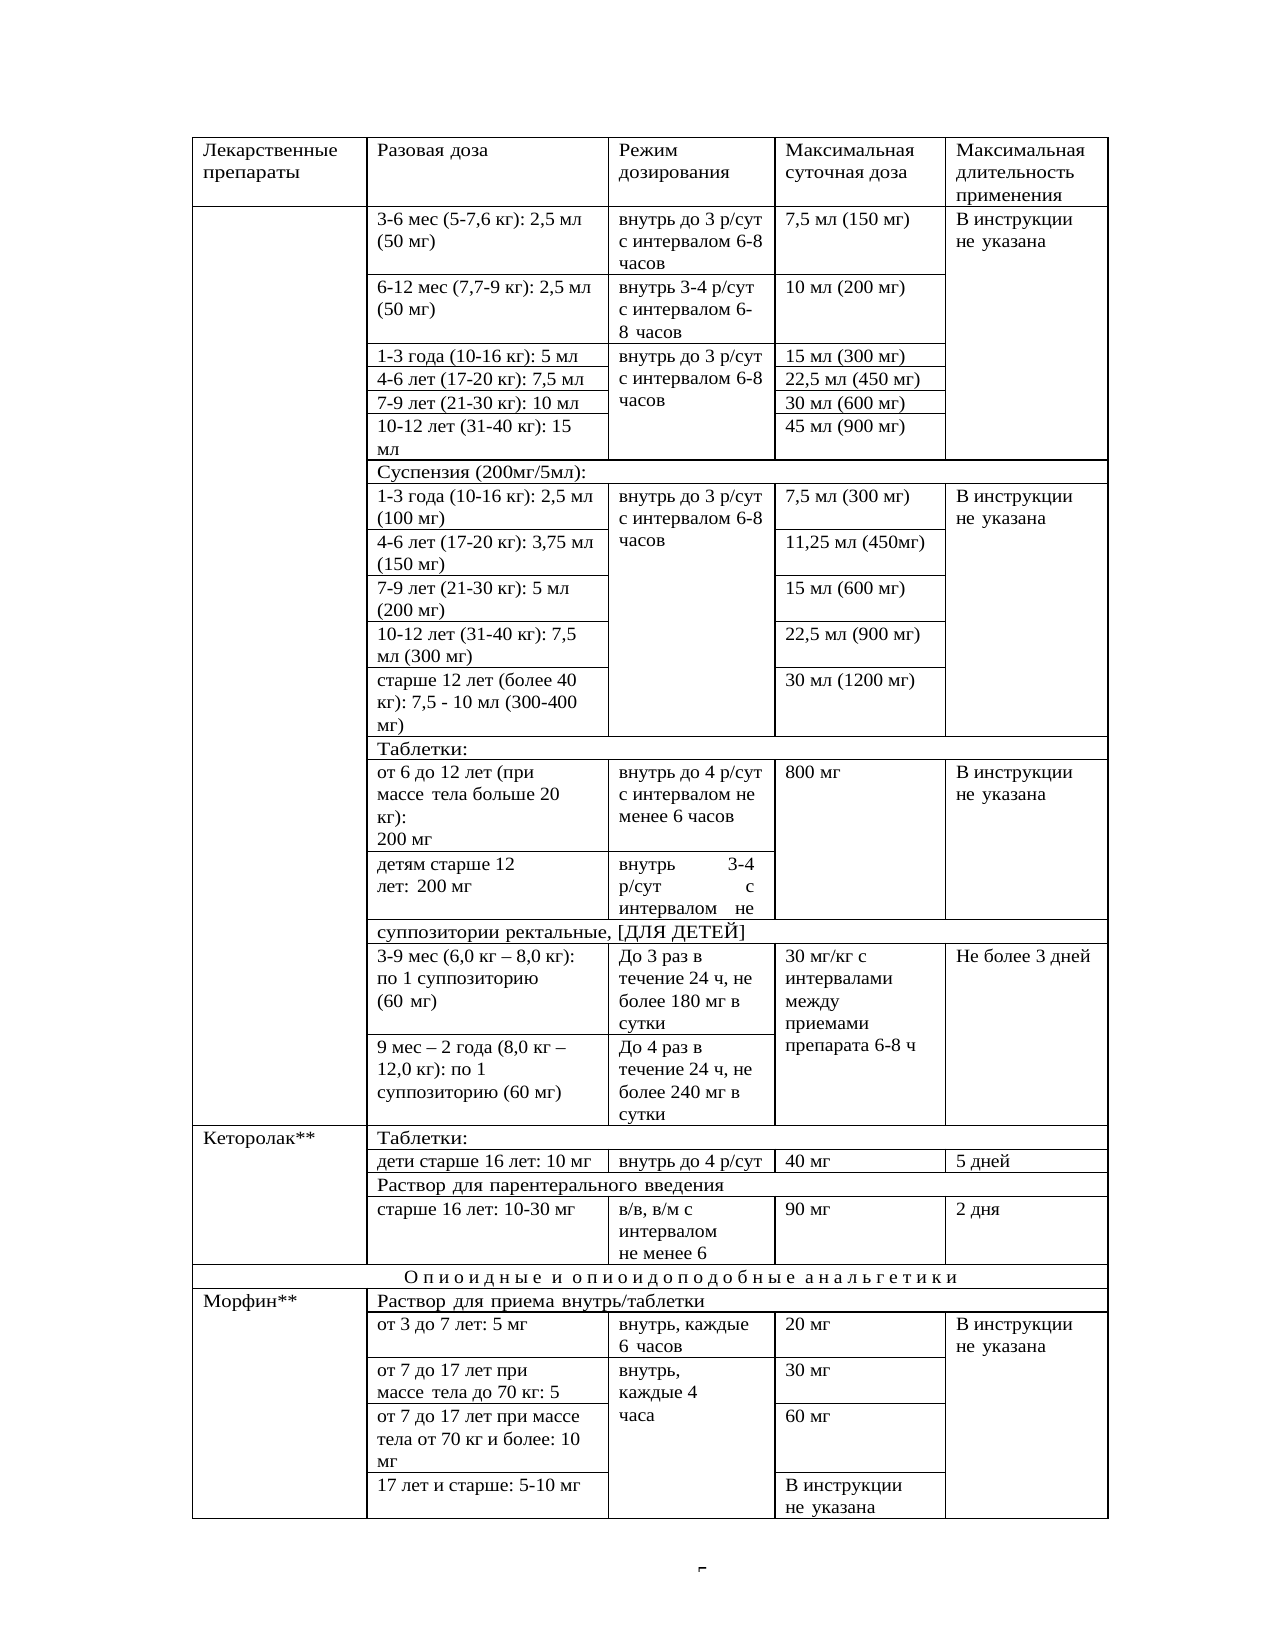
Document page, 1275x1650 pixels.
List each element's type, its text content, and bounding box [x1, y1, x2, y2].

table_cell До 4 раз в течение 24 ч, не более 240 мг в сутки [609, 1035, 774, 1125]
table_cell 22,5 мл (450 мг) [776, 367, 945, 390]
table_cell 800 мг [776, 760, 945, 919]
table_cell Таблетки: [368, 1126, 1107, 1148]
table_cell 3-9 мес (6,0 кг – 8,0 кг): по 1 суппозиторию (60 мг) [368, 944, 608, 1034]
table_cell [193, 207, 366, 1125]
table_cell 7,5 мл (150 мг) [776, 207, 945, 274]
table_cell 45 мл (900 мг) [776, 414, 945, 459]
table_cell 15 мл (600 мг) [776, 576, 945, 621]
table_cell 15 мл (300 мг) [776, 344, 945, 366]
table_cell В инструкции не указана [946, 484, 1107, 736]
table_cell В инструкции не указана [776, 1473, 945, 1518]
table_cell 20 мг [776, 1313, 945, 1357]
table_cell старше 16 лет: 10-30 мг [368, 1197, 608, 1264]
table_cell внутрь до 3 р/сут с интервалом 6-8 часов [609, 207, 774, 274]
table_cell 7,5 мл (300 мг) [776, 484, 945, 529]
table_cell 7-9 лет (21-30 кг): 10 мл [368, 391, 608, 413]
table_cell 30 мг/кг с интервалами между приемами препарата 6-8 ч [776, 944, 945, 1125]
table_cell внутрь 3-4 р/сут с интервалом не менее 6 часов [609, 852, 774, 919]
table_cell 11,25 мл (450мг) [776, 530, 945, 575]
table_cell 17 лет и старше: 5-10 мг [368, 1473, 608, 1518]
table_cell Таблетки: [368, 737, 1107, 759]
table_cell от 3 до 7 лет: 5 мг [368, 1313, 608, 1357]
table_cell 10-12 лет (31-40 кг): 15 мл [368, 414, 608, 459]
table_cell В инструкции не указана [946, 760, 1107, 919]
table_cell 4-6 лет (17-20 кг): 7,5 мл [368, 367, 608, 390]
table_cell 2 дня [946, 1197, 1107, 1264]
table_cell внутрь до 4 р/сут [609, 1150, 774, 1172]
table_cell 10 мл (200 мг) [776, 275, 945, 343]
table_header Разовая доза [368, 138, 608, 206]
table_cell Не более 3 дней [946, 944, 1107, 1125]
table_cell внутрь 3-4 р/сут с интервалом 6-8 часов [609, 275, 774, 343]
table_cell 40 мг [776, 1150, 945, 1172]
table_cell от 7 до 17 лет при массе тела до 70 кг: 5 мг [368, 1358, 608, 1403]
table_header Максимальная суточная доза [776, 138, 945, 206]
table_cell 60 мг [776, 1404, 945, 1472]
table_cell 5 дней [946, 1150, 1107, 1172]
table_header Максимальная длительность применения [946, 138, 1107, 206]
table_cell внутрь до 4 р/сут с интервалом не менее 6 часов [609, 760, 774, 851]
table_cell внутрь до 3 р/сут с интервалом 6-8 часов [609, 344, 774, 459]
table_cell 22,5 мл (900 мг) [776, 622, 945, 667]
table_cell Раствор для приема внутрь/таблетки [368, 1289, 1107, 1311]
table_header Режим дозирования [609, 138, 774, 206]
table_cell О п и о и д н ы е и о п и о и д о п о д о б н ы е а н а л ь г е т и к и [193, 1265, 1107, 1288]
table_cell Раствор для парентерального введения [368, 1173, 1107, 1196]
table_cell старше 12 лет (более 40 кг): 7,5 - 10 мл (300-400 мг) [368, 668, 608, 736]
table_cell суппозитории ректальные, [ДЛЯ ДЕТЕЙ] [368, 920, 1107, 943]
table_cell В инструкции не указана [946, 1313, 1107, 1518]
table_cell Морфин** [193, 1289, 366, 1518]
table_cell Суспензия (200мг/5мл): [368, 461, 1107, 483]
table_cell 6-12 мес (7,7-9 кг): 2,5 мл (50 мг) [368, 275, 608, 343]
table_header Лекарственные препараты [193, 138, 366, 206]
table_cell Кеторолак** [193, 1126, 366, 1264]
table_cell 7-9 лет (21-30 кг): 5 мл (200 мг) [368, 576, 608, 621]
table_cell от 6 до 12 лет (при массе тела больше 20 кг): 200 мг [368, 760, 608, 851]
table_cell 3-6 мес (5-7,6 кг): 2,5 мл (50 мг) [368, 207, 608, 274]
table_cell внутрь, каждые 4 часа [609, 1358, 774, 1518]
table_cell 4-6 лет (17-20 кг): 3,75 мл (150 мг) [368, 530, 608, 575]
table_cell от 7 до 17 лет при массе тела от 70 кг и более: 10 мг [368, 1404, 608, 1472]
table_cell 9 мес – 2 года (8,0 кг – 12,0 кг): по 1 суппозиторию (60 мг) [368, 1035, 608, 1125]
table_cell дети старше 16 лет: 10 мг [368, 1150, 608, 1172]
table_cell 30 мл (600 мг) [776, 391, 945, 413]
table_cell 30 мл (1200 мг) [776, 668, 945, 736]
table_cell 1-3 года (10-16 кг): 5 мл [368, 344, 608, 366]
table_cell До 3 раз в течение 24 ч, не более 180 мг в сутки [609, 944, 774, 1034]
table_cell в/в, в/м с интервалом не менее 6 часов [609, 1197, 774, 1264]
table_cell 10-12 лет (31-40 кг): 7,5 мл (300 мг) [368, 622, 608, 667]
table_cell 90 мг [776, 1197, 945, 1264]
table_cell 30 мг [776, 1358, 945, 1403]
table_cell внутрь до 3 р/сут с интервалом 6-8 часов [609, 484, 774, 736]
table_cell детям старше 12 лет: 200 мг [368, 852, 608, 919]
table_cell В инструкции не указана [946, 207, 1107, 459]
table_cell внутрь, каждые 6 часов [609, 1313, 774, 1357]
table_cell 1-3 года (10-16 кг): 2,5 мл (100 мг) [368, 484, 608, 529]
